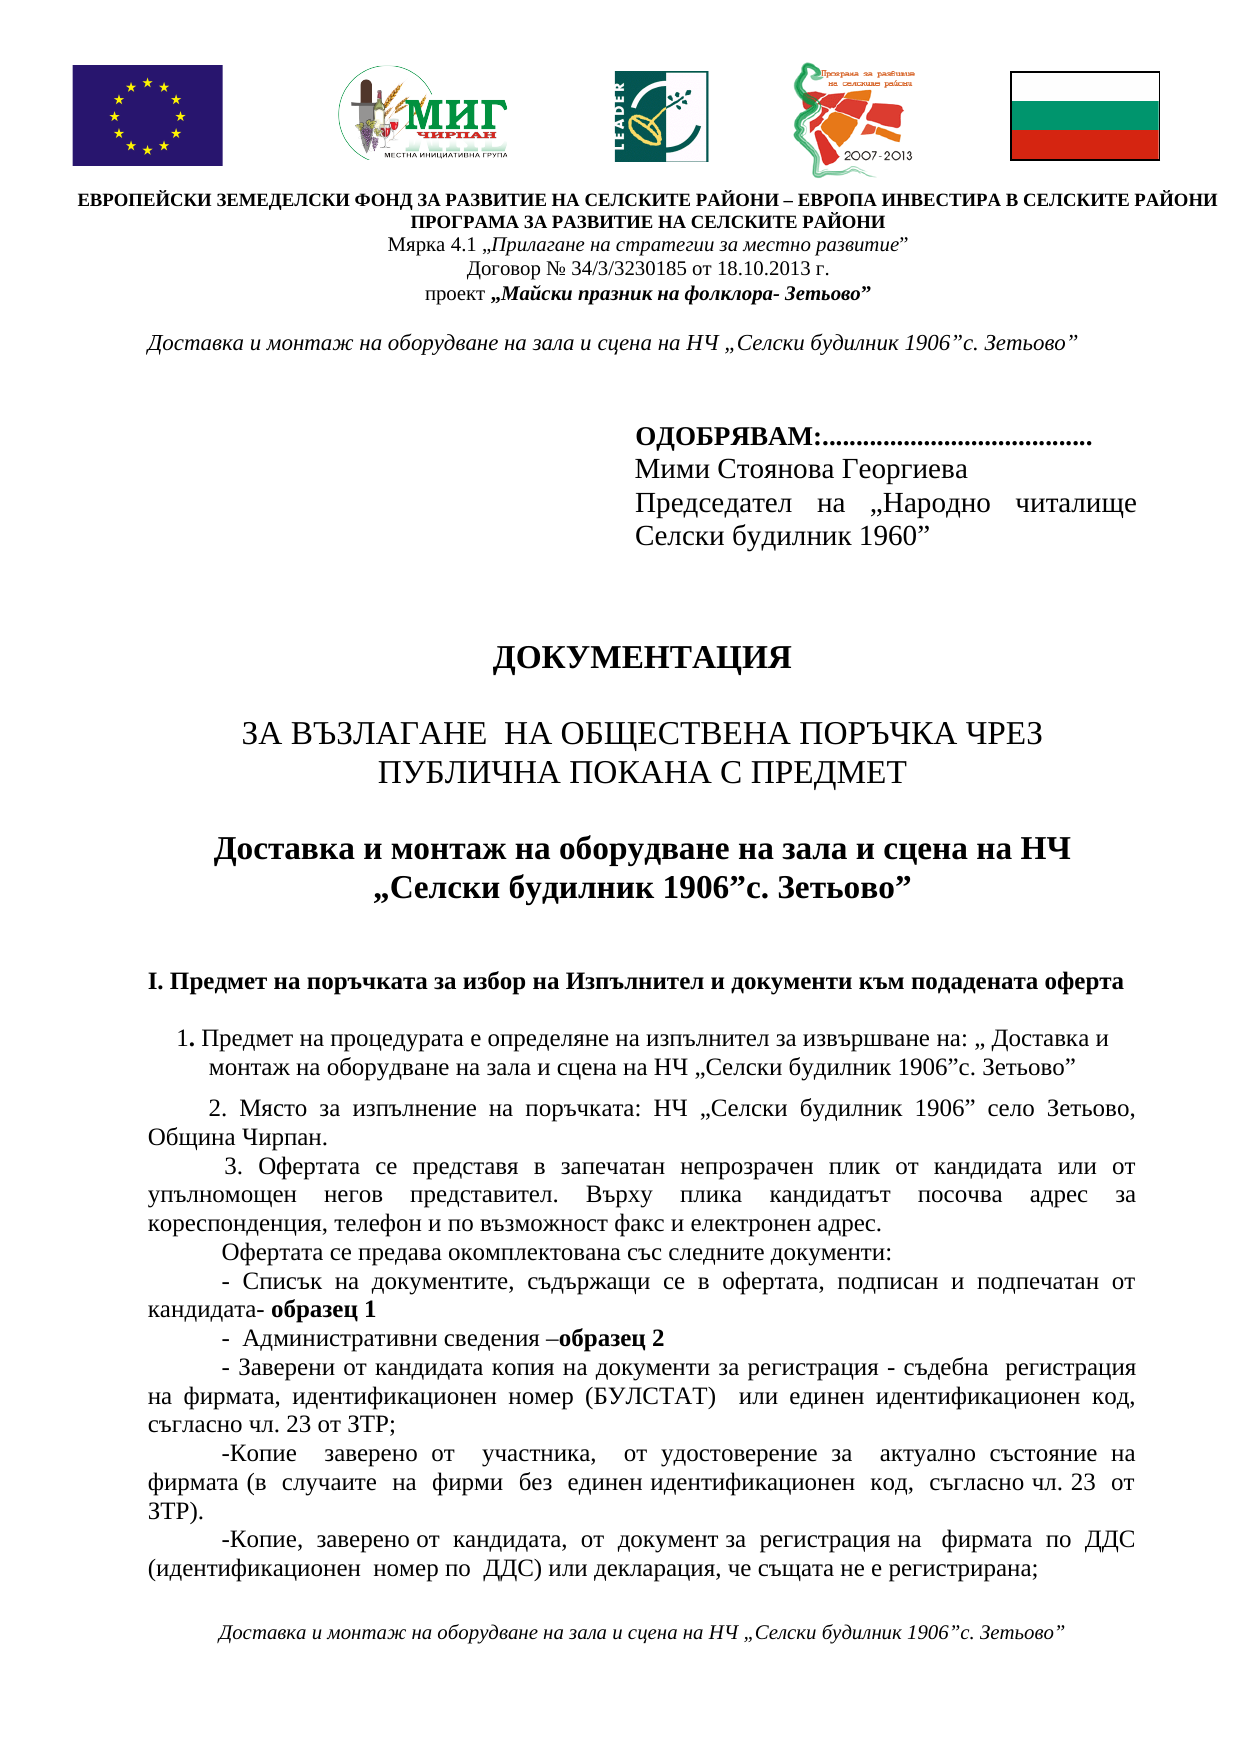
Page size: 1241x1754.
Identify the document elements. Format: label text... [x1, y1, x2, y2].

picture [1012, 73, 1159, 159]
title Председател на „Народно читалище Селски будилник 1960” [635, 485, 1137, 552]
title Мими Стоянова Георгиева [591, 451, 1137, 485]
text ДОКУМЕНТАЦИЯ [148, 637, 1137, 675]
text 3. Офертата се представя в запечатан непрозрачен плик от кандидата или от упълномощен негов представител. Върху плика кандидатът посочва адрес за кореспонденция, телефон и по възможност факс и електронен адрес. [148, 1151, 1137, 1237]
text І. Предмет на поръчката за избор на Изпълнител и документи към подадената оферта [148, 966, 1137, 994]
text ОДОБРЯВАМ:........................................ [148, 420, 1137, 451]
text - Заверени от кандидата копия на документи за регистрация - съдебна регистрация на фирмата, идентификационен номер (БУЛСТАТ) или единен идентификационен код, съгласно чл. 23 от ЗТР; [148, 1352, 1137, 1438]
text Доставка и монтаж на оборудване на зала и сцена на НЧ „Селски будилник 1906”с. Зетьово” [148, 828, 1137, 905]
picture [72, 65, 223, 166]
text -Копие заверено от участника, от удостоверение за актуално състояние на фирмата (в случаите на фирми без единен идентификационен код, съгласно чл. 23 от ЗТР). [148, 1438, 1137, 1524]
text ЗА ВЪЗЛАГАНЕ НА ОБЩЕСТВЕНА ПОРЪЧКА ЧРЕЗ ПУБЛИЧНА ПОКАНА С ПРЕДМЕТ [148, 713, 1137, 790]
picture [614, 71, 709, 162]
text - Списък на документите, съдържащи се в офертата, подписан и подпечатан от кандидата- образец 1 [148, 1266, 1137, 1323]
text 1. Предмет на процедурата е определяне на изпълнител за извършване на: „ Доставка и монтаж на оборудване на зала и сцена на НЧ „Селски будилник 1906”с. Зетьово” [148, 1023, 1137, 1081]
text -Копие, заверено от кандидата, от документ за регистрация на фирмата по ДДС (идентификационен номер по ДДС) или декларация, че същата не е регистрирана; [148, 1524, 1137, 1582]
text - Административни сведения –образец 2 [148, 1323, 1137, 1352]
text Офертата се предава окомплектована със следните документи: [148, 1237, 1137, 1266]
picture [785, 53, 917, 181]
picture [338, 65, 508, 160]
text 2. Място за изпълнение на поръчката: НЧ „Селски будилник 1906” село Зетьово, Община Чирпан. [148, 1093, 1137, 1151]
